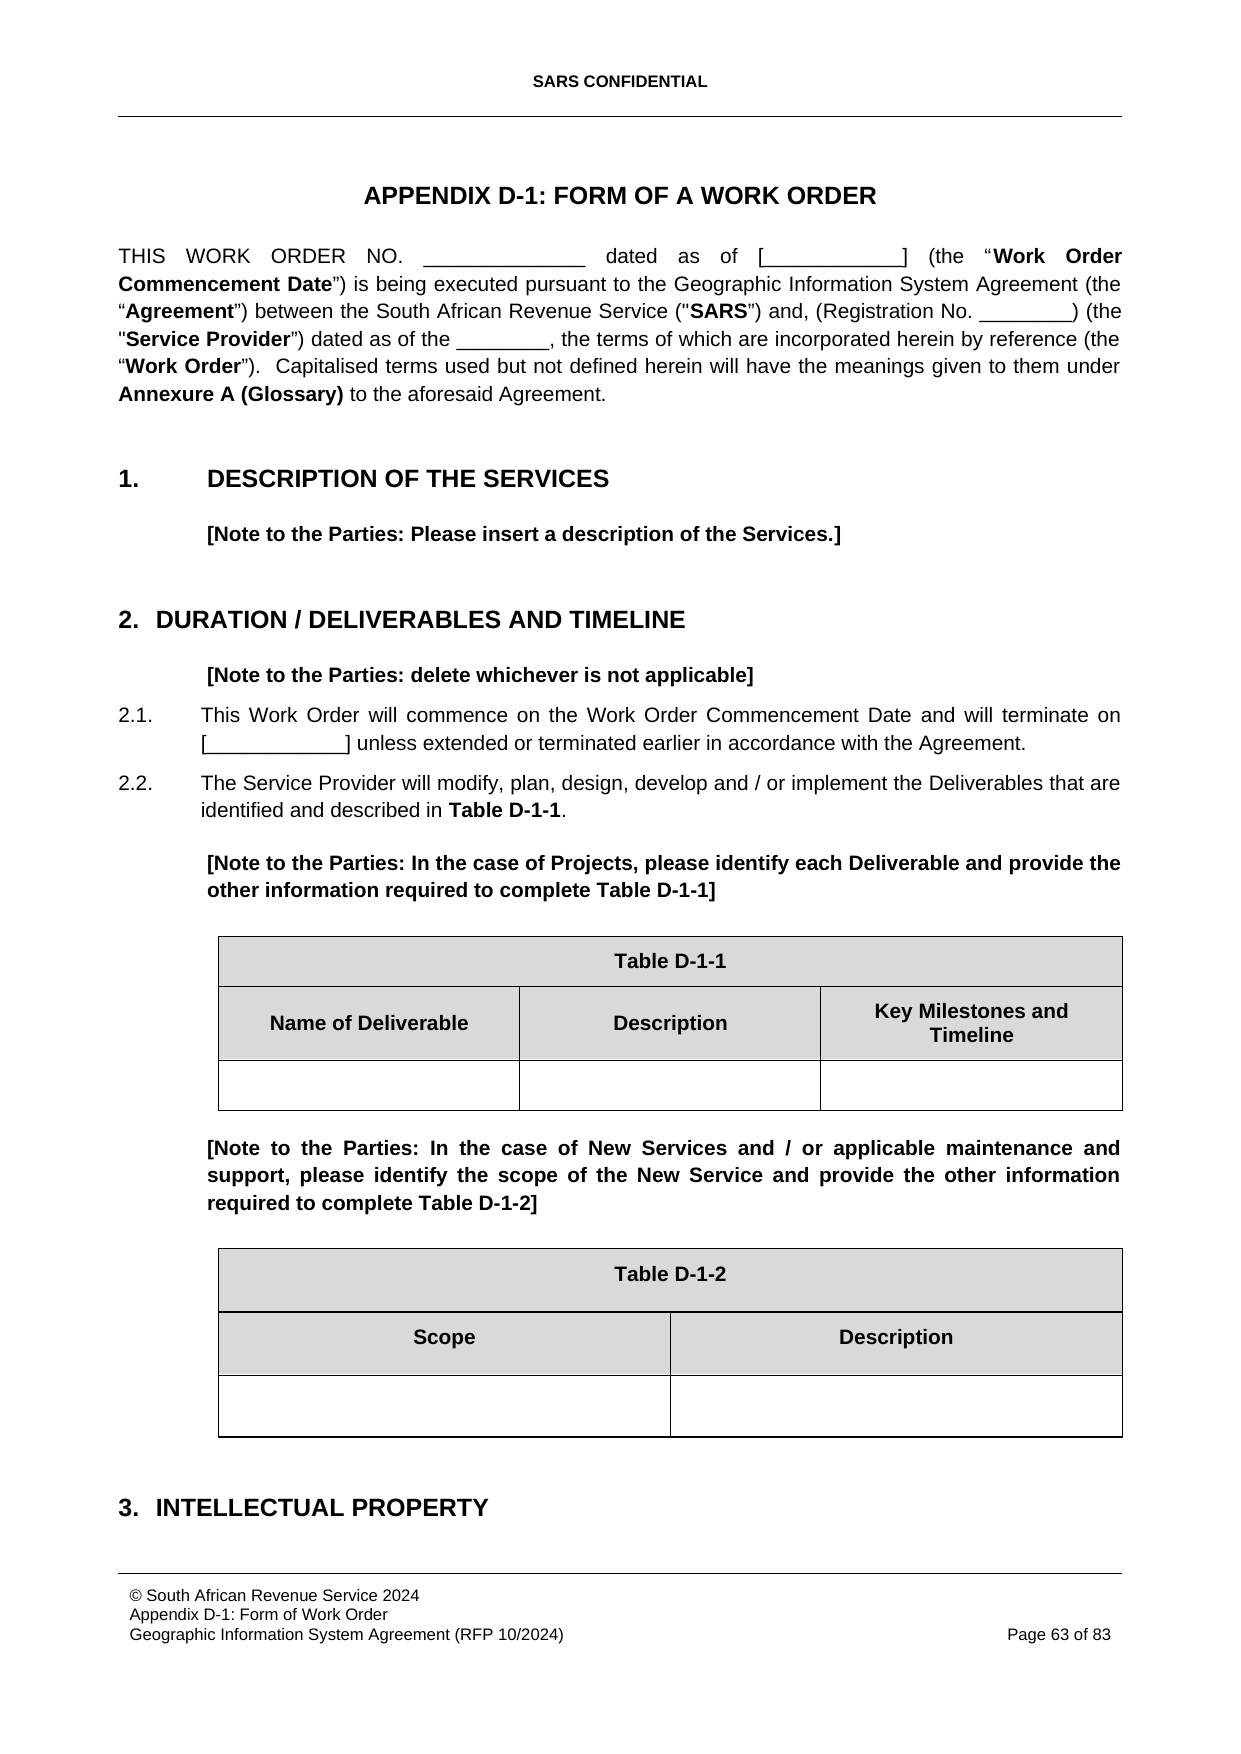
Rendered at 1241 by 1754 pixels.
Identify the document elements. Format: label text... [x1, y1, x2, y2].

table_cell [520, 1061, 820, 1109]
text DURATION / DELIVERABLES AND TIMELINE [118, 605, 1122, 633]
list This Work Order will commence on the Work Order Commencement Date and will terminate on [____________] unless extended or terminated earlier in accordance with the Agreement. [118, 703, 1122, 754]
list DESCRIPTION OF THE SERVICES [118, 464, 1122, 493]
table_header Table D-1-2 [219, 1249, 1122, 1311]
table_header Table D-1-1 [219, 937, 1122, 986]
text APPENDIX D-1: FORM OF A WORK ORDER [118, 181, 1122, 209]
text INTELLECTUAL PROPERTY [118, 1493, 1122, 1521]
list The Service Provider will modify, plan, design, develop and / or implement the Deliverables that are identified and described in Table D-1-1. [118, 770, 1122, 822]
table_cell [671, 1376, 1122, 1436]
text [Note to the Parties: delete whichever is not applicable] [207, 663, 1122, 687]
table_cell Name of Deliverable [219, 987, 519, 1059]
table_cell [219, 1061, 519, 1109]
table_cell Description [671, 1313, 1122, 1374]
table_cell Description [520, 987, 820, 1059]
table_cell [821, 1061, 1122, 1109]
text [Note to the Parties: Please insert a description of the Services.] [207, 522, 1122, 546]
table_cell [219, 1376, 670, 1436]
table_cell Key Milestones and Timeline [821, 987, 1122, 1059]
text THIS WORK ORDER NO. ______________ dated as of [____________] (the “Work Order Commencement Date”) is being executed pursuant to the Geographic Information System Agreement (the “Agreement”) between the South African Revenue Service ("SARS”) and, (Registration No. ________) (the "Service Provider”) dated as of the ________, the terms of which are incorporated herein by reference (the “Work Order”). Capitalised terms used but not defined herein will have the meanings given to them under Annexure A (Glossary) to the aforesaid Agreement. [118, 244, 1122, 405]
text [Note to the Parties: In the case of New Services and / or applicable maintenance and support, please identify the scope of the New Service and provide the other information required to complete Table D-1-2] [207, 1136, 1122, 1214]
table_cell Scope [219, 1313, 670, 1374]
text [Note to the Parties: In the case of Projects, please identify each Deliverable and provide the other information required to complete Table D-1-1] [207, 850, 1122, 902]
